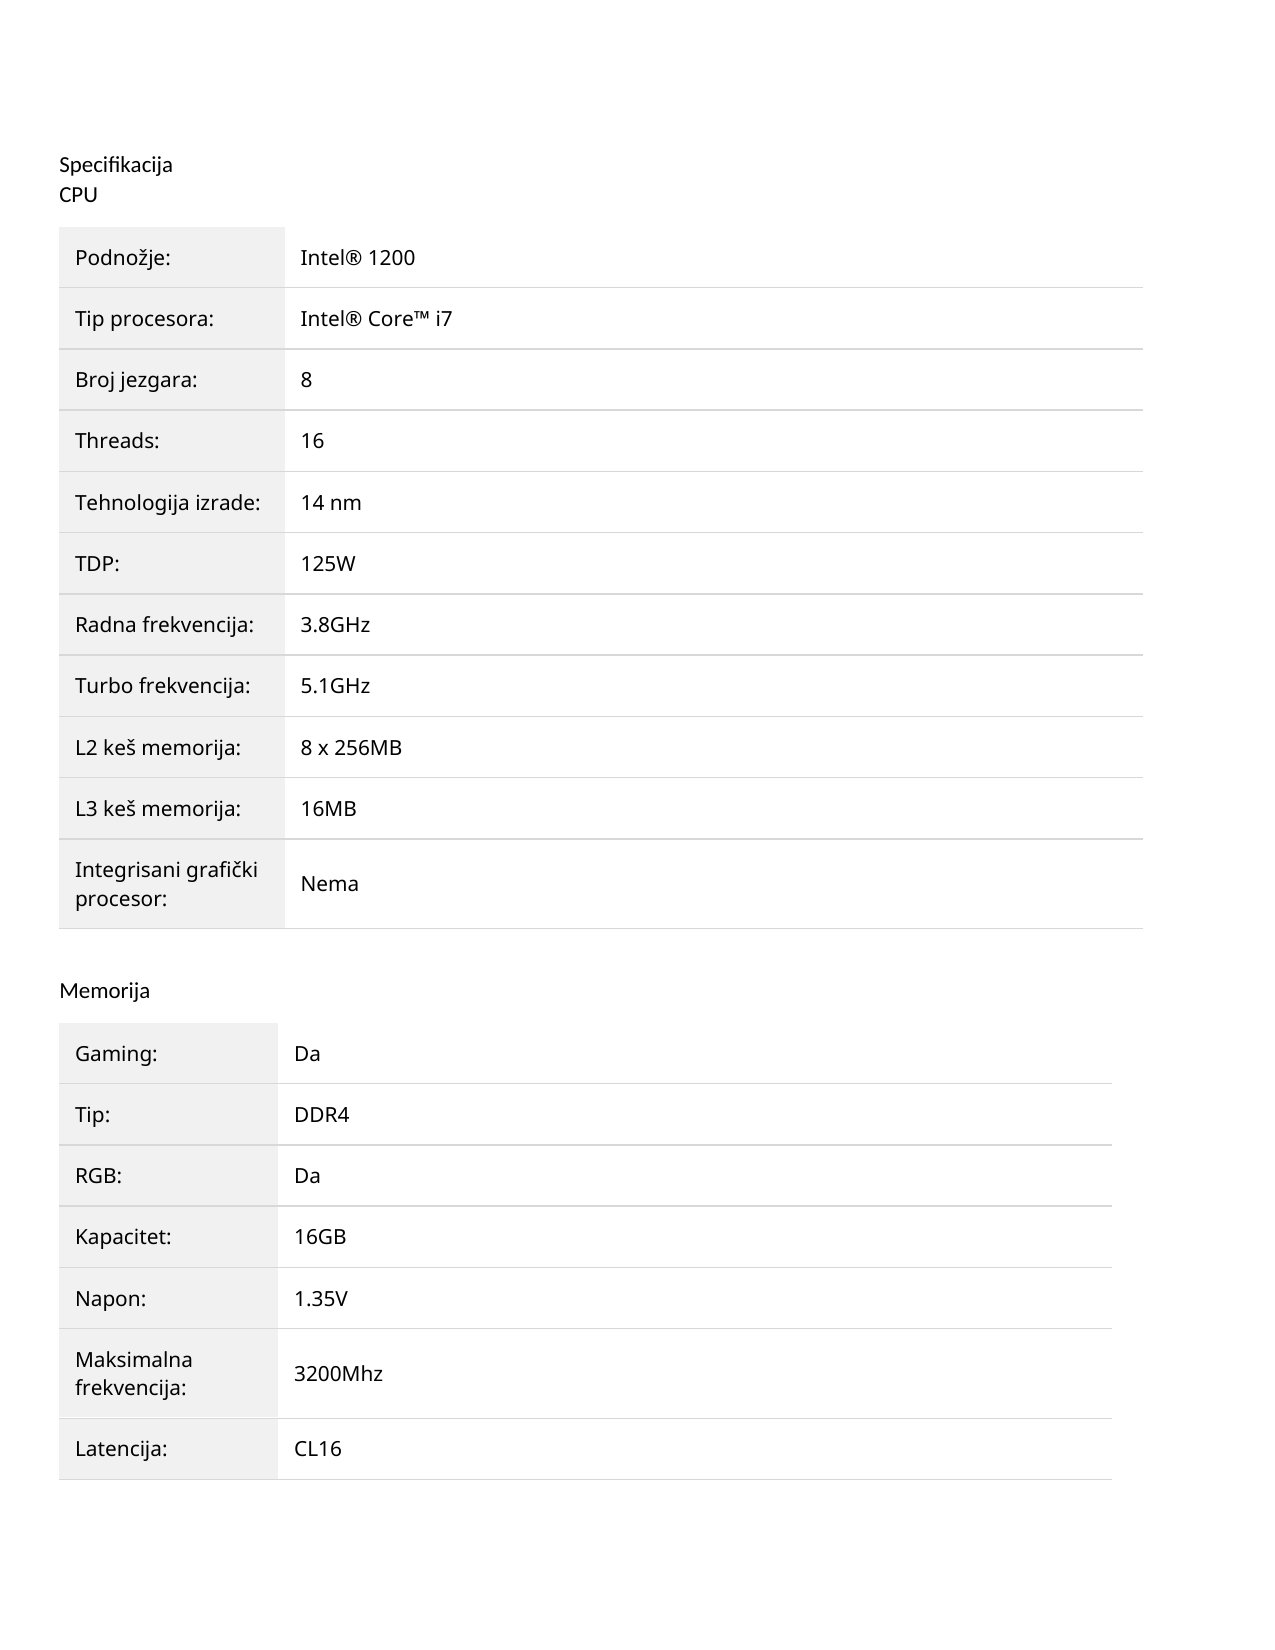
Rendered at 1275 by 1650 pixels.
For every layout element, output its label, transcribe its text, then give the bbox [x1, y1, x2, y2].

table_cell Latencija: [59, 1419, 278, 1479]
table_cell RGB: [59, 1146, 278, 1205]
table_cell Turbo frekvencija: [59, 656, 285, 716]
table_cell 16 [285, 411, 1142, 471]
table_cell 1.35V [278, 1268, 1112, 1328]
table_cell 8 x 256MB [285, 717, 1142, 777]
text Specifikacija CPU [59, 150, 1125, 208]
table_cell L2 keš memorija: [59, 717, 285, 777]
table_cell 5.1GHz [285, 656, 1142, 716]
table_cell L3 keš memorija: [59, 778, 285, 838]
table_cell 16GB [278, 1207, 1112, 1266]
table_cell DDR4 [278, 1084, 1112, 1144]
table_cell Kapacitet: [59, 1207, 278, 1266]
table_cell Da [278, 1146, 1112, 1205]
text Memorija [59, 976, 1125, 1004]
table_header Da [278, 1023, 1112, 1083]
table_cell 14 nm [285, 472, 1142, 532]
table_header Intel® 1200 [285, 227, 1142, 287]
table_cell TDP: [59, 533, 285, 593]
table_header Podnožje: [59, 227, 285, 287]
table_cell Intel® Core™ i7 [285, 288, 1142, 348]
table_header Gaming: [59, 1023, 278, 1083]
table_cell Tip: [59, 1084, 278, 1144]
table_cell Threads: [59, 411, 285, 471]
table_cell Napon: [59, 1268, 278, 1328]
table_cell Tehnologija izrade: [59, 472, 285, 532]
table_cell 3200Mhz [278, 1329, 1112, 1417]
table_cell 125W [285, 533, 1142, 593]
table_cell Radna frekvencija: [59, 595, 285, 654]
table_cell Nema [285, 840, 1142, 928]
table_cell 16MB [285, 778, 1142, 838]
table_cell Tip procesora: [59, 288, 285, 348]
table_cell 3.8GHz [285, 595, 1142, 654]
table_cell Broj jezgara: [59, 350, 285, 409]
table_cell Integrisani grafički procesor: [59, 840, 285, 928]
table_cell 8 [285, 350, 1142, 409]
table_cell CL16 [278, 1419, 1112, 1479]
table_cell Maksimalna frekvencija: [59, 1329, 278, 1417]
